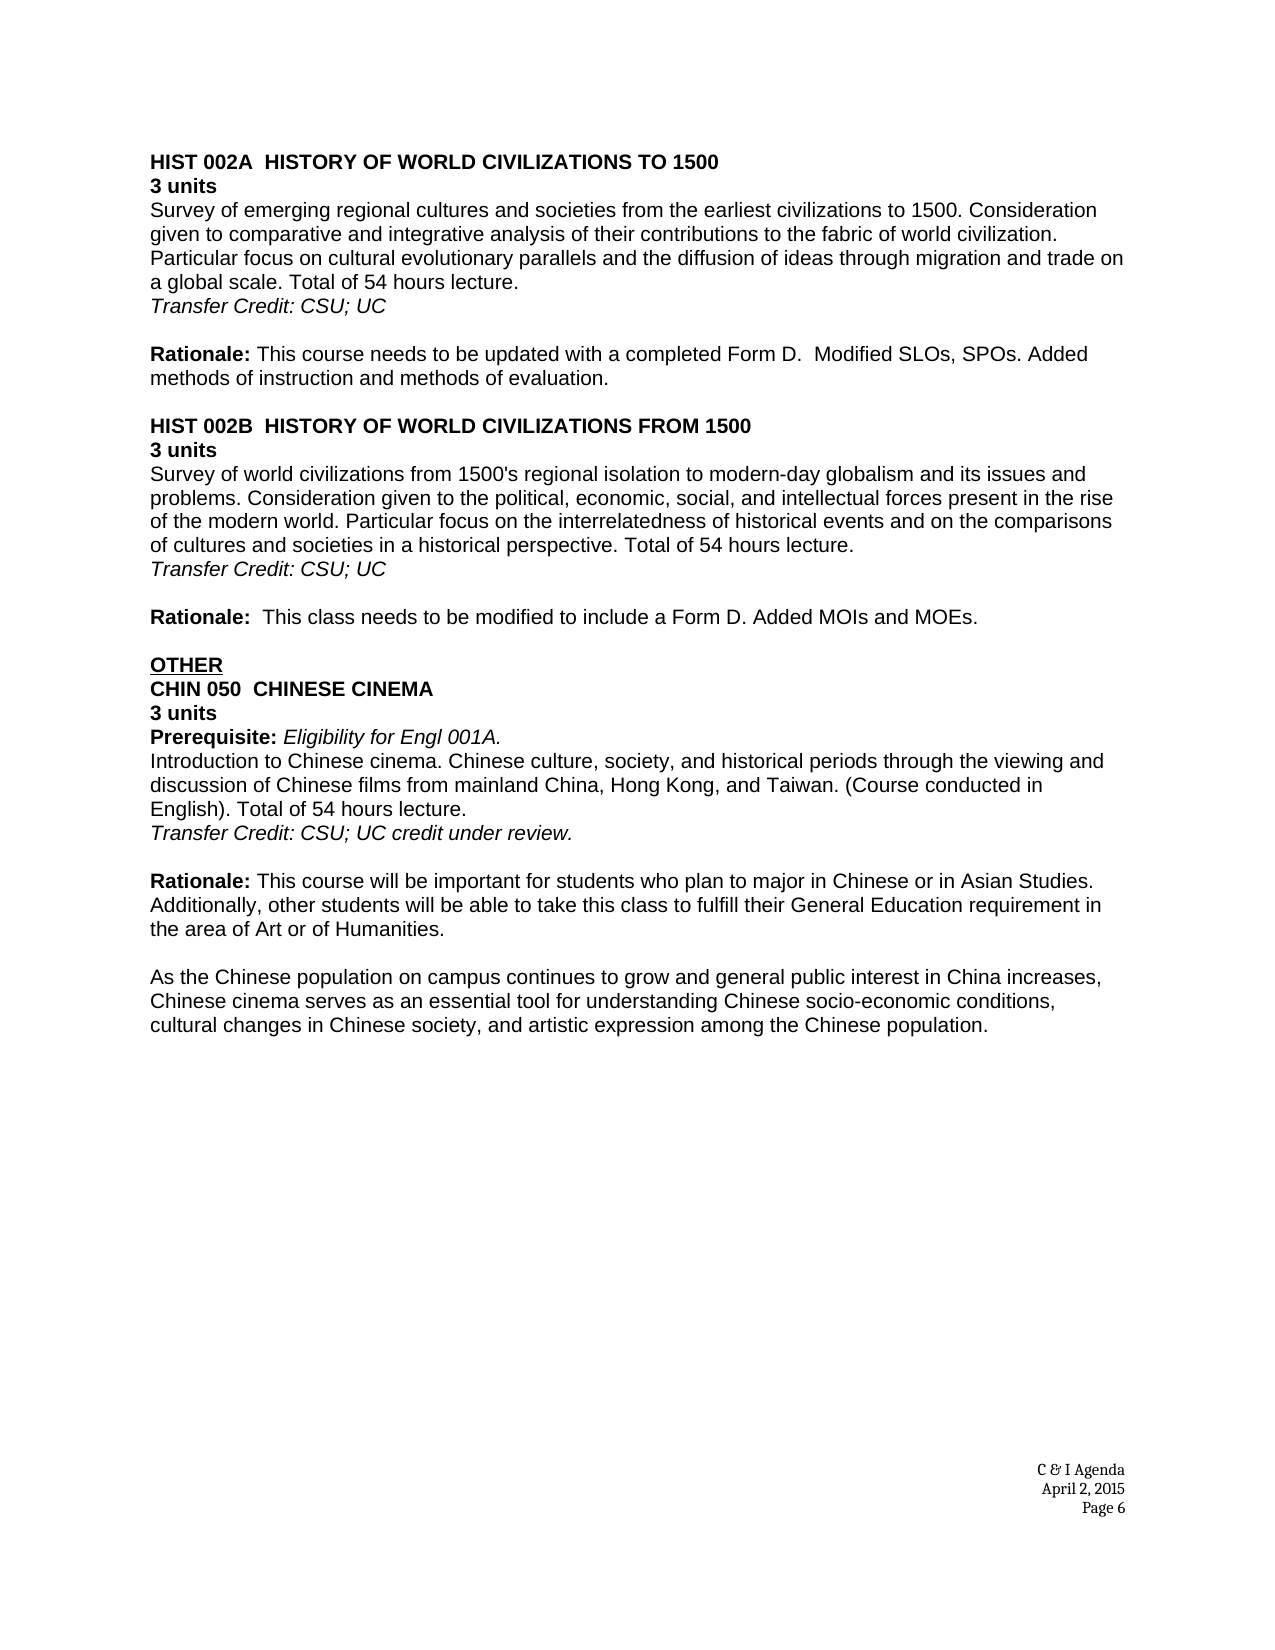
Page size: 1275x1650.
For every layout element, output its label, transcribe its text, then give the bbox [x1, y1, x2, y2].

text HIST 002A HISTORY OF WORLD CIVILIZATIONS TO 1500 [150, 150, 1125, 174]
text 3 units [150, 437, 1125, 461]
text Introduction to Chinese cinema. Chinese culture, society, and historical periods through the viewing and discussion of Chinese films from mainland China, Hong Kong, and Taiwan. (Course conducted in English). Total of 54 hours lecture. Transfer Credit: CSU; UC credit under review. [150, 749, 1125, 845]
text 3 units [150, 701, 1125, 725]
text Survey of world civilizations from 1500's regional isolation to modern-day globalism and its issues and problems. Consideration given to the political, economic, social, and intellectual forces present in the rise of the modern world. Particular focus on the interrelatedness of historical events and on the comparisons of cultures and societies in a historical perspective. Total of 54 hours lecture. Transfer Credit: CSU; UC [150, 461, 1125, 581]
text OTHER [150, 653, 1125, 677]
text HIST 002B HISTORY OF WORLD CIVILIZATIONS FROM 1500 [150, 413, 1125, 437]
text Rationale: This class needs to be modified to include a Form D. Added MOIs and MOEs. [150, 605, 1125, 629]
text 3 units [150, 174, 1125, 198]
text Rationale: This course needs to be updated with a completed Form D. Modified SLOs, SPOs. Added methods of instruction and methods of evaluation. [150, 342, 1125, 389]
text Prerequisite: Eligibility for Engl 001A. [150, 725, 1125, 749]
text Rationale: This course will be important for students who plan to major in Chinese or in Asian Studies. Additionally, other students will be able to take this class to fulfill their General Education requirement in the area of Art or of Humanities. As the Chinese population on campus continues to grow and general public interest in China increases, Chinese cinema serves as an essential tool for understanding Chinese socio-economic conditions, cultural changes in Chinese society, and artistic expression among the Chinese population. [150, 869, 1125, 1036]
text CHIN 050 CHINESE CINEMA [150, 677, 1125, 701]
text Survey of emerging regional cultures and societies from the earliest civilizations to 1500. Consideration given to comparative and integrative analysis of their contributions to the fabric of world civilization. Particular focus on cultural evolutionary parallels and the diffusion of ideas through migration and trade on a global scale. Total of 54 hours lecture. Transfer Credit: CSU; UC [150, 198, 1125, 318]
